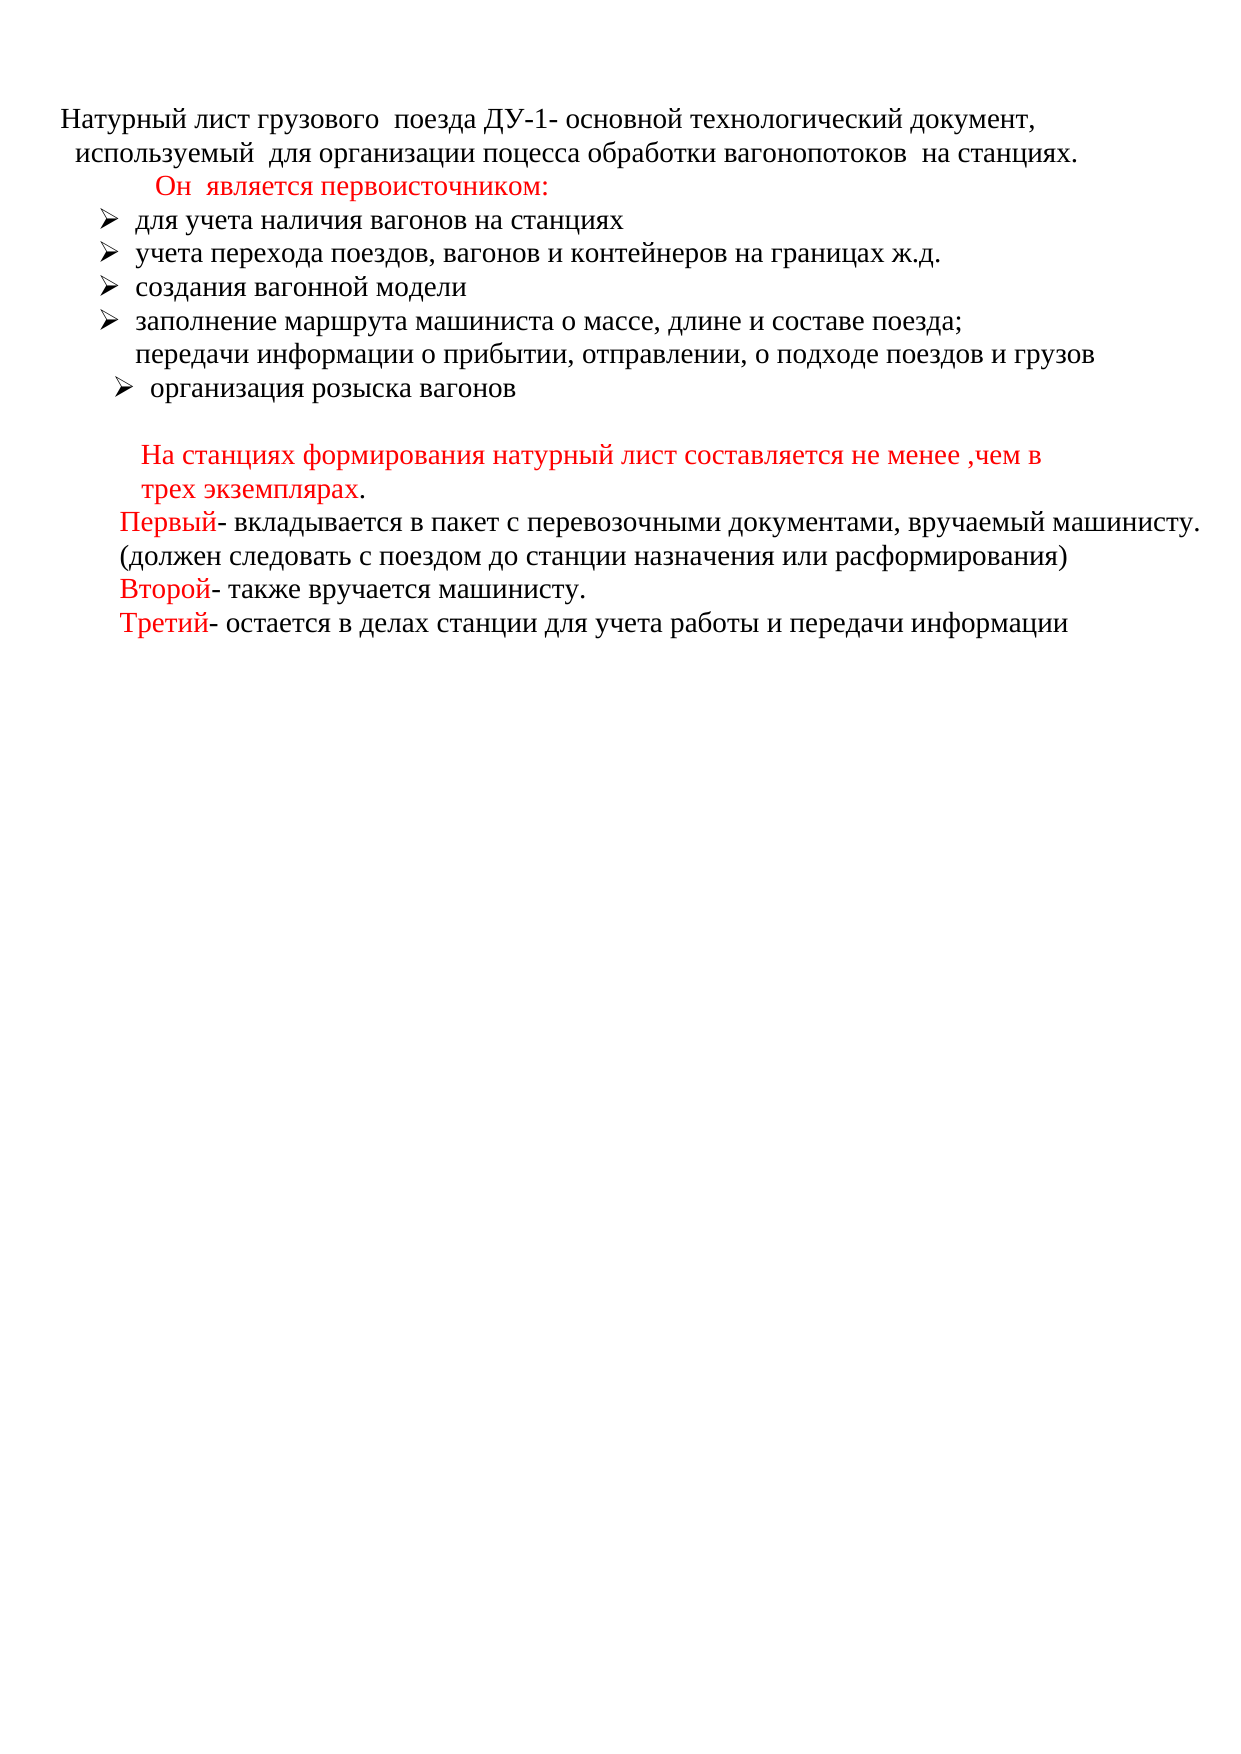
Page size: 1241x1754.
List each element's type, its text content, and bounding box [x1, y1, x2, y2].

list Первый- вкладывается в пакет с перевозочными документами, вручаемый машинисту. [75, 504, 1240, 538]
text На станциях формирования натурный лист составляется не менее ,чем в [75, 437, 1240, 471]
list (должен следовать с поездом до станции назначения или расформирования) [75, 538, 1240, 571]
list организация розыска вагонов [112, 370, 1240, 404]
list учета перехода поездов, вагонов и контейнеров на границах ж.д. [98, 236, 1240, 269]
list передачи информации о прибытии, отправлении, о подходе поездов и грузов [135, 337, 1240, 370]
text используемый для организации поцесса обработки вагонопотоков на станциях. [75, 135, 1240, 168]
list Второй- также вручается машинисту. [75, 571, 1240, 605]
list заполнение маршрута машиниста о массе, длине и составе поезда; [98, 303, 1240, 337]
list создания вагонной модели [98, 269, 1240, 303]
list трех экземплярах. [75, 471, 1240, 504]
list для учета наличия вагонов на станциях [98, 202, 1240, 236]
list Третий- остается в делах станции для учета работы и передачи информации [75, 605, 1240, 638]
text Он является первоисточником: [60, 168, 1240, 202]
text Натурный лист грузового поезда ДУ-1- основной технологический документ, [60, 101, 1240, 135]
